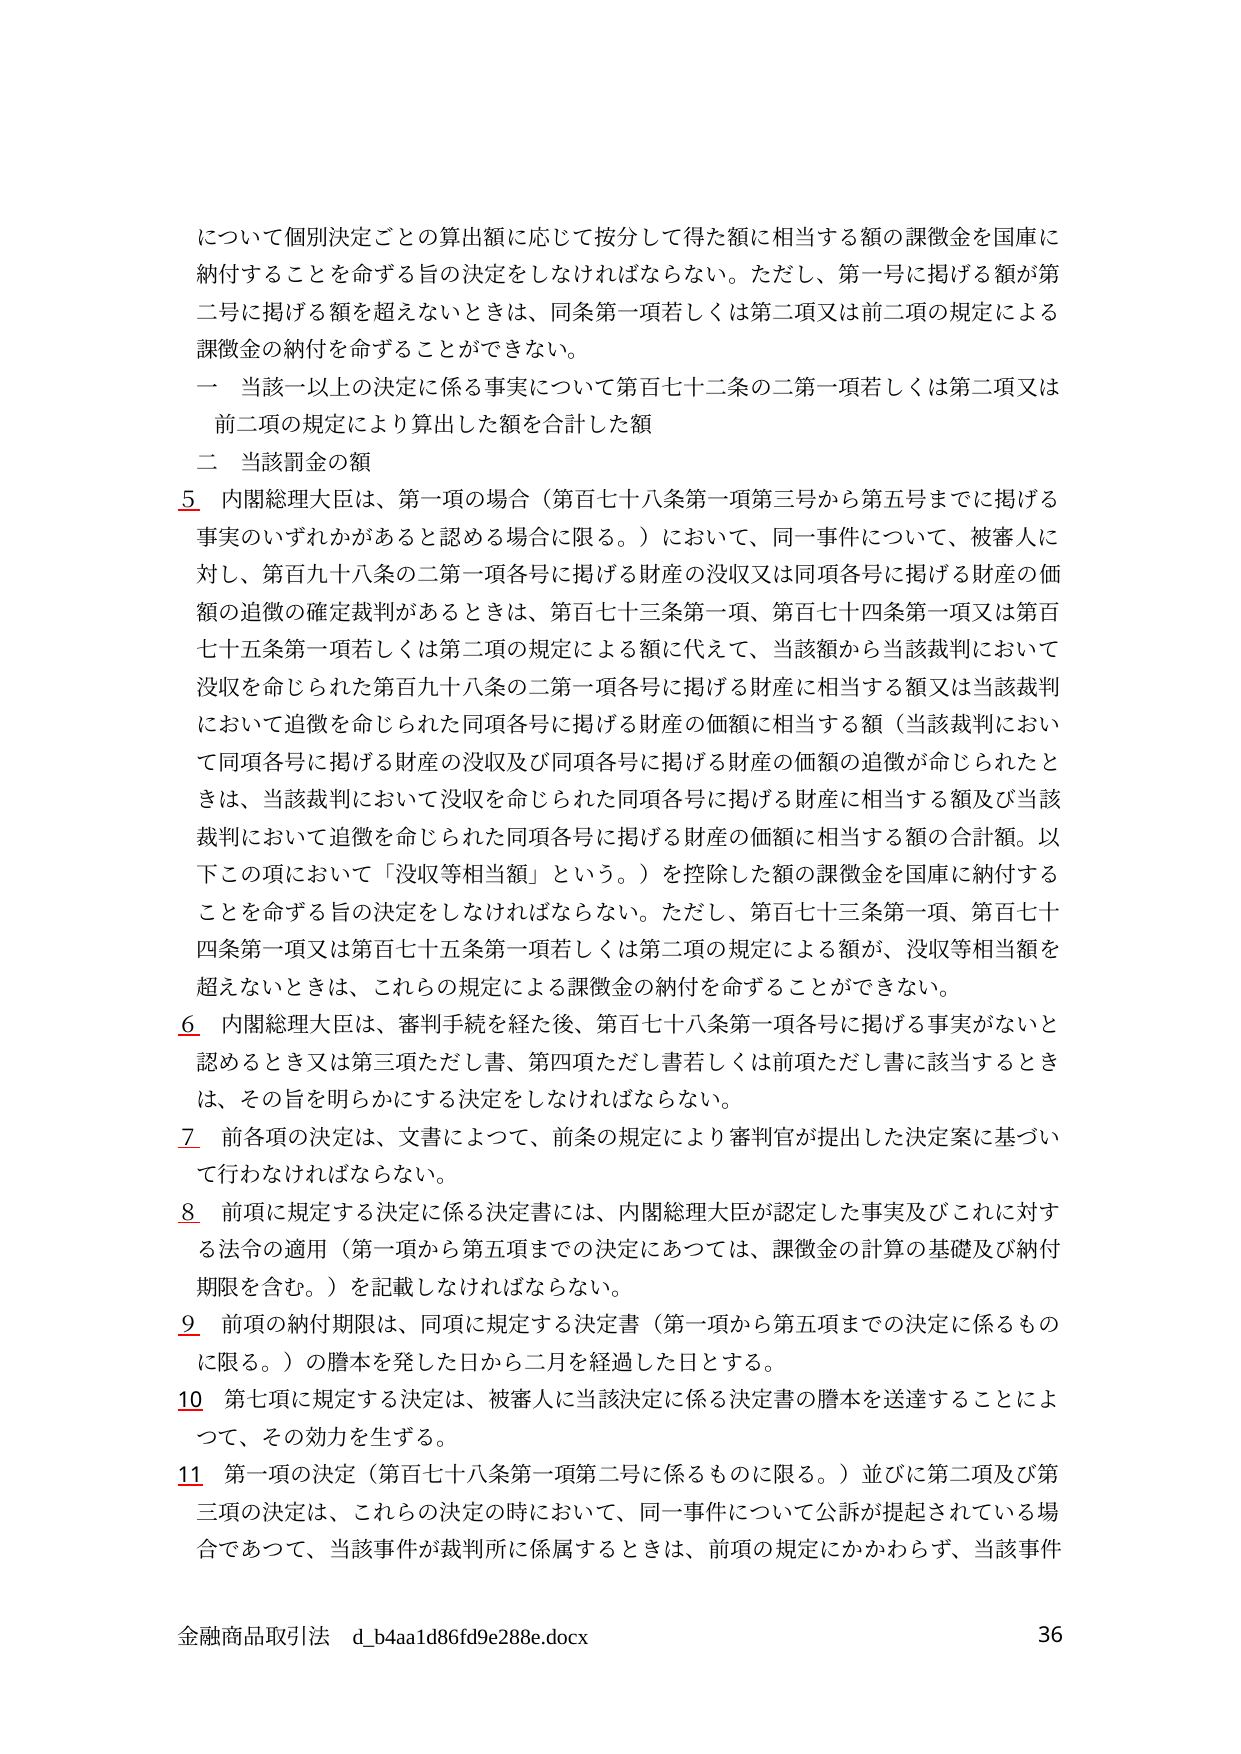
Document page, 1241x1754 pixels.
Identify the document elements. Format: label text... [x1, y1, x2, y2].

text 二 当該罰金の額 [196, 442, 1063, 479]
text ５ 内閣総理大臣は、第一項の場合（第百七十八条第一項第三号から第五号までに掲げる事実のいずれかがあると認める場合に限る。）において、同一事件について、被審人に対し、第百九十八条の二第一項各号に掲げる財産の没収又は同項各号に掲げる財産の価額の追徴の確定裁判があるときは、第百七十三条第一項、第百七十四条第一項又は第百七十五条第一項若しくは第二項の規定による額に代えて、当該額から当該裁判において没収を命じられた第百九十八条の二第一項各号に掲げる財産に相当する額又は当該裁判において追徴を命じられた同項各号に掲げる財産の価額に相当する額（当該裁判において同項各号に掲げる財産の没収及び同項各号に掲げる財産の価額の追徴が命じられたときは、当該裁判において没収を命じられた同項各号に掲げる財産に相当する額及び当該裁判において追徴を命じられた同項各号に掲げる財産の価額に相当する額の合計額。以下この項において「没収等相当額」という。）を控除した額の課徴金を国庫に納付することを命ずる旨の決定をしなければならない。ただし、第百七十三条第一項、第百七十四条第一項又は第百七十五条第一項若しくは第二項の規定による額が、没収等相当額を超えないときは、これらの規定による課徴金の納付を命ずることができない。 [177, 479, 1063, 1004]
text ７ 前各項の決定は、文書によつて、前条の規定により審判官が提出した決定案に基づいて行わなければならない。 [177, 1117, 1063, 1192]
text ８ 前項に規定する決定に係る決定書には、内閣総理大臣が認定した事実及びこれに対する法令の適用（第一項から第五項までの決定にあつては、課徴金の計算の基礎及び納付期限を含む。）を記載しなければならない。 [177, 1192, 1063, 1304]
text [177, 1454, 1063, 1567]
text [177, 217, 1063, 367]
text 10 第七項に規定する決定は、被審人に当該決定に係る決定書の謄本を送達することによつて、その効力を生ずる。 [177, 1379, 1063, 1454]
text 一 当該一以上の決定に係る事実について第百七十二条の二第一項若しくは第二項又は前二項の規定により算出した額を合計した額 [196, 367, 1063, 442]
text ９ 前項の納付期限は、同項に規定する決定書（第一項から第五項までの決定に係るものに限る。）の謄本を発した日から二月を経過した日とする。 [177, 1304, 1063, 1379]
text ６ 内閣総理大臣は、審判手続を経た後、第百七十八条第一項各号に掲げる事実がないと認めるとき又は第三項ただし書、第四項ただし書若しくは前項ただし書に該当するときは、その旨を明らかにする決定をしなければならない。 [177, 1004, 1063, 1117]
